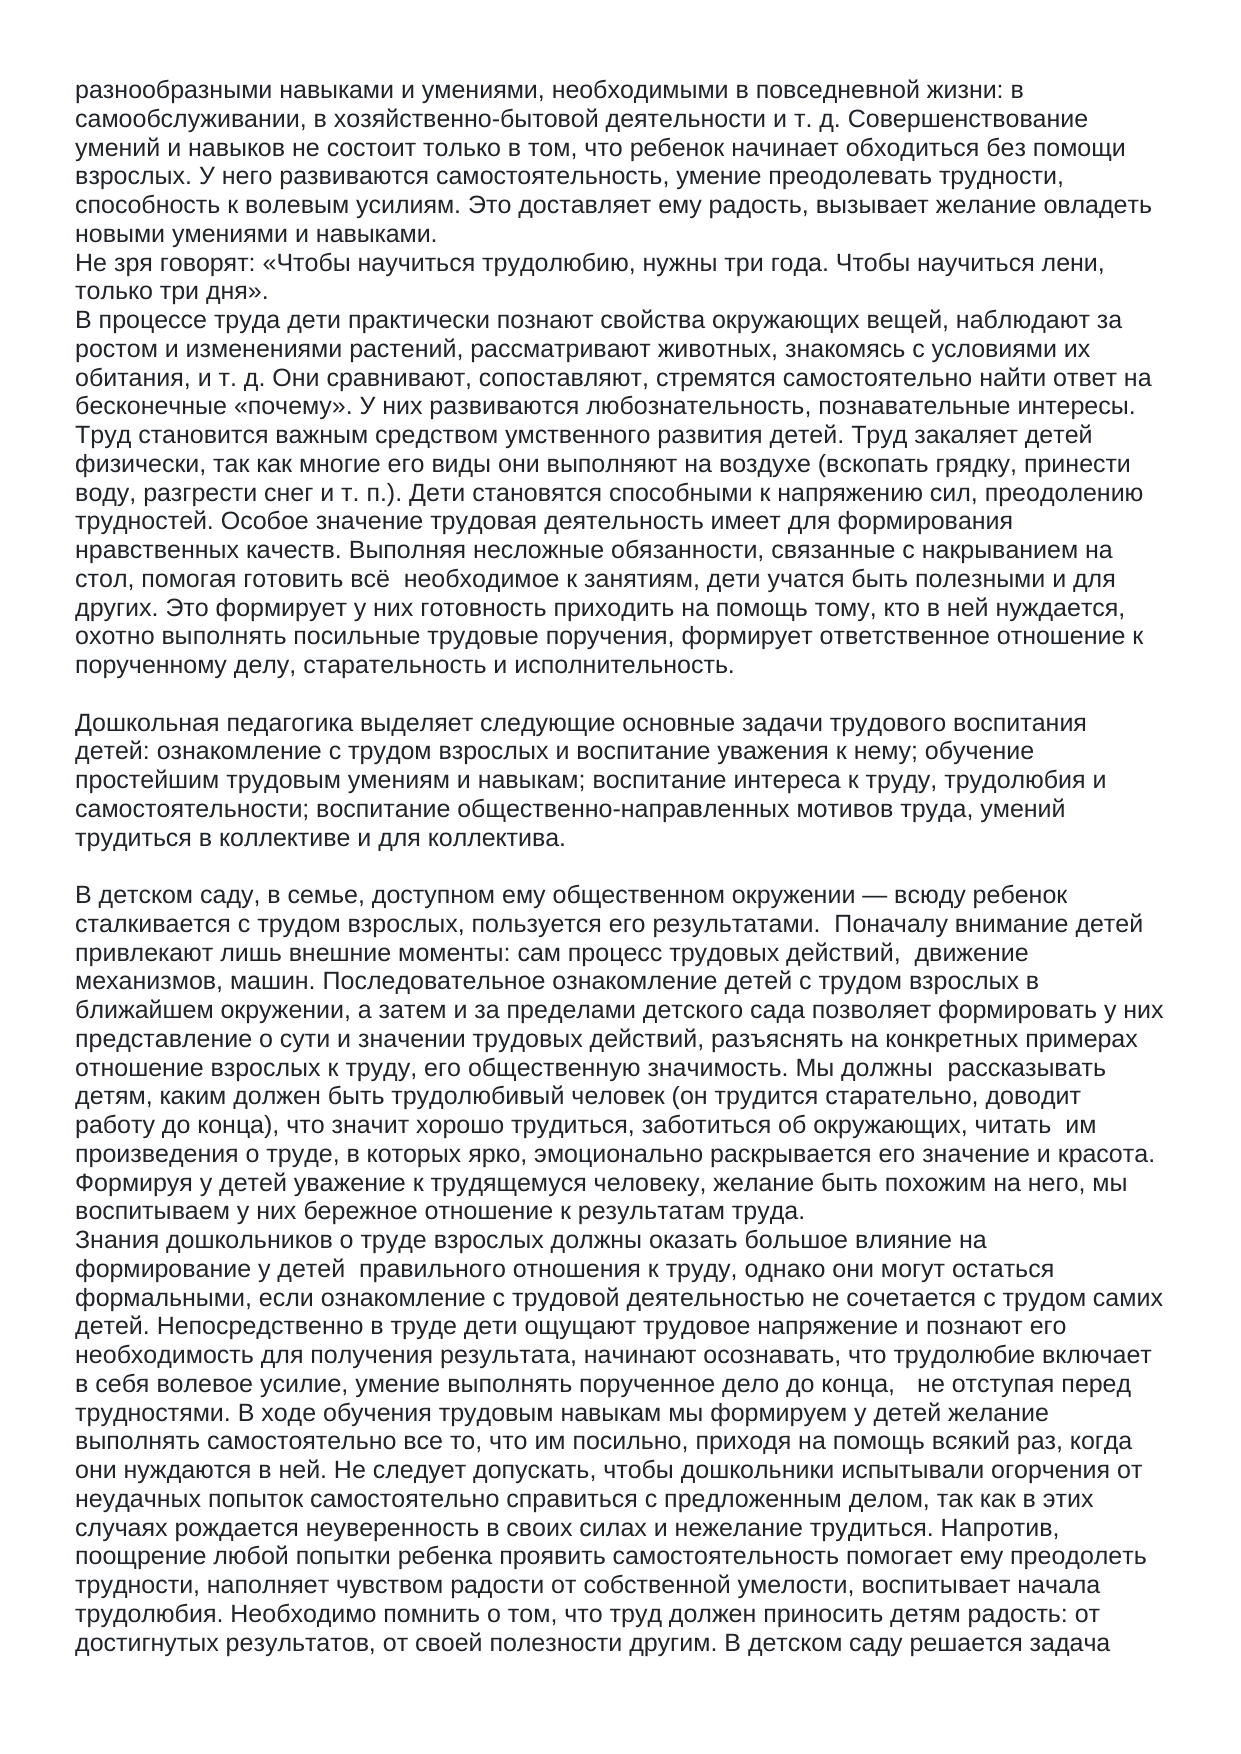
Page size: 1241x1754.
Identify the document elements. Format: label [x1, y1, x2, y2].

text [75, 75, 1165, 1656]
